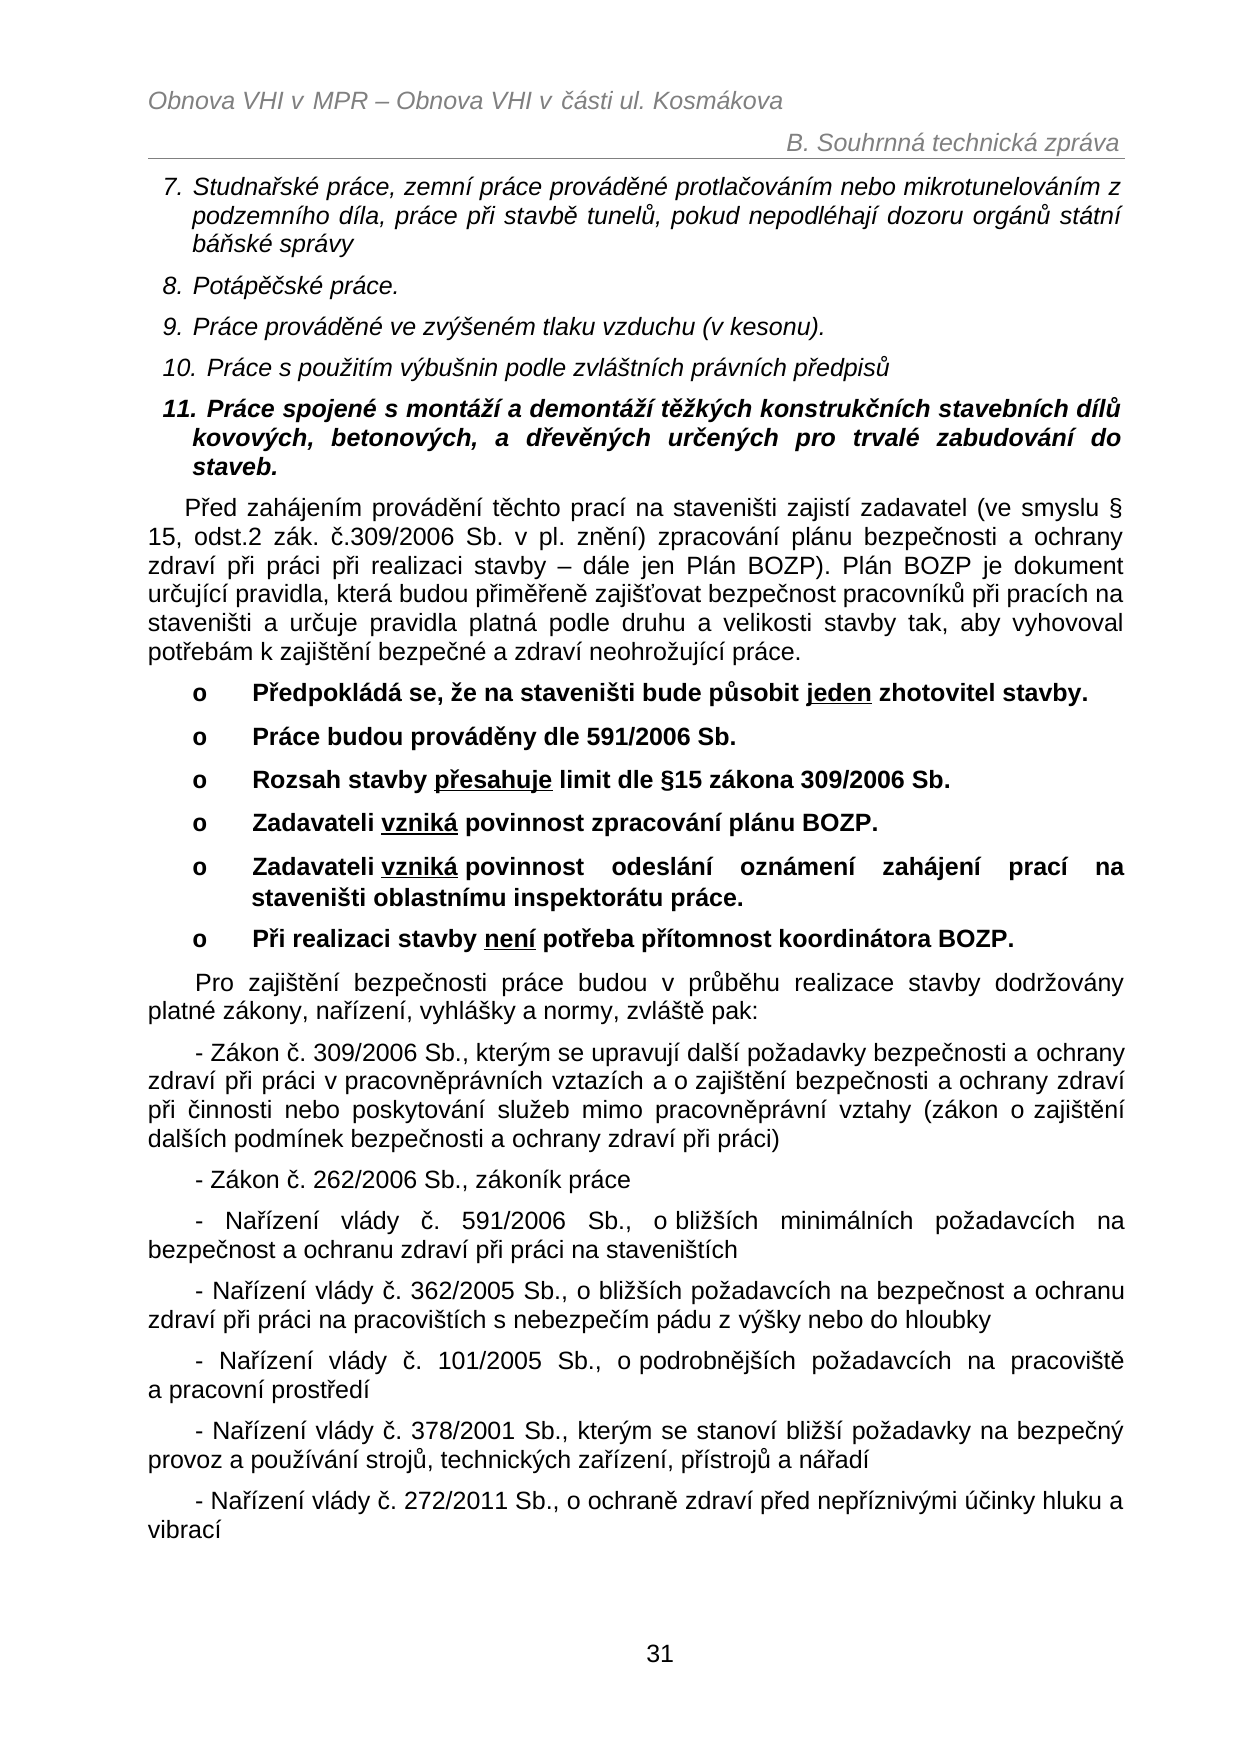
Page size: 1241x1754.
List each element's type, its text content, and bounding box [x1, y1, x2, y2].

text - Nařízení vlády č. 101/2005 Sb., o podrobnějších požadavcích na pracoviště a pracovní prostředí [148, 1346, 1125, 1404]
text Pro zajištění bezpečnosti práce budou v průběhu realizace stavby dodržovány platné zákony, nařízení, vyhlášky a normy, zvláště pak: [148, 967, 1125, 1025]
text o Zadavateli vzniká povinnost zpracování plánu BOZP. [192, 808, 1125, 839]
text 10. Práce s použitím výbušnin podle zvláštních právních předpisů [162, 353, 1125, 382]
text 11. Práce spojené s montáží a demontáží těžkých konstrukčních stavebních dílů kovových, betonových, a dřevěných určených pro trvalé zabudování do staveb. [162, 394, 1125, 481]
text o Zadavateli vzniká povinnost odeslání oznámení zahájení prací na staveništi oblastnímu inspektorátu práce. [192, 852, 1125, 912]
text - Zákon č. 309/2006 Sb., kterým se upravují další požadavky bezpečnosti a ochrany zdraví při práci v pracovněprávních vztazích a o zajištění bezpečnosti a ochrany zdraví při činnosti nebo poskytování služeb mimo pracovněprávní vztahy (zákon o zajištění dalších podmínek bezpečnosti a ochrany zdraví při práci) [148, 1037, 1125, 1152]
text o Při realizaci stavby není potřeba přítomnost koordinátora BOZP. [192, 924, 1125, 955]
text - Nařízení vlády č. 591/2006 Sb., o bližších minimálních požadavcích na bezpečnost a ochranu zdraví při práci na staveništích [148, 1206, 1125, 1264]
text - Nařízení vlády č. 378/2001 Sb., kterým se stanoví bližší požadavky na bezpečný provoz a používání strojů, technických zařízení, přístrojů a nářadí [148, 1416, 1125, 1474]
text 7. Studnařské práce, zemní práce prováděné protlačováním nebo mikrotunelováním z podzemního díla, práce při stavbě tunelů, pokud nepodléhají dozoru orgánů státní báňské správy [162, 172, 1125, 258]
text o Rozsah stavby přesahuje limit dle §15 zákona 309/2006 Sb. [192, 765, 1125, 796]
text - Nařízení vlády č. 362/2005 Sb., o bližších požadavcích na bezpečnost a ochranu zdraví při práci na pracovištích s nebezpečím pádu z výšky nebo do hloubky [148, 1276, 1125, 1334]
text - Zákon č. 262/2006 Sb., zákoník práce [148, 1165, 1125, 1194]
text 9. Práce prováděné ve zvýšeném tlaku vzduchu (v kesonu). [162, 312, 1125, 341]
text o Předpokládá se, že na staveništi bude působit jeden zhotovitel stavby. [192, 678, 1125, 709]
text 8. Potápěčské práce. [162, 271, 1125, 299]
text Před zahájením provádění těchto prací na staveništi zajistí zadavatel (ve smyslu § 15, odst.2 zák. č.309/2006 Sb. v pl. znění) zpracování plánu bezpečnosti a ochrany zdraví při práci při realizaci stavby – dále jen Plán BOZP). Plán BOZP je dokument určující pravidla, která budou přiměřeně zajišťovat bezpečnost pracovníků při pracích na staveništi a určuje pravidla platná podle druhu a velikosti stavby tak, aby vyhovoval potřebám k zajištění bezpečné a zdraví neohrožující práce. [148, 493, 1125, 666]
text o Práce budou prováděny dle 591/2006 Sb. [192, 722, 1125, 752]
text - Nařízení vlády č. 272/2011 Sb., o ochraně zdraví před nepříznivými účinky hluku a vibrací [148, 1486, 1125, 1544]
